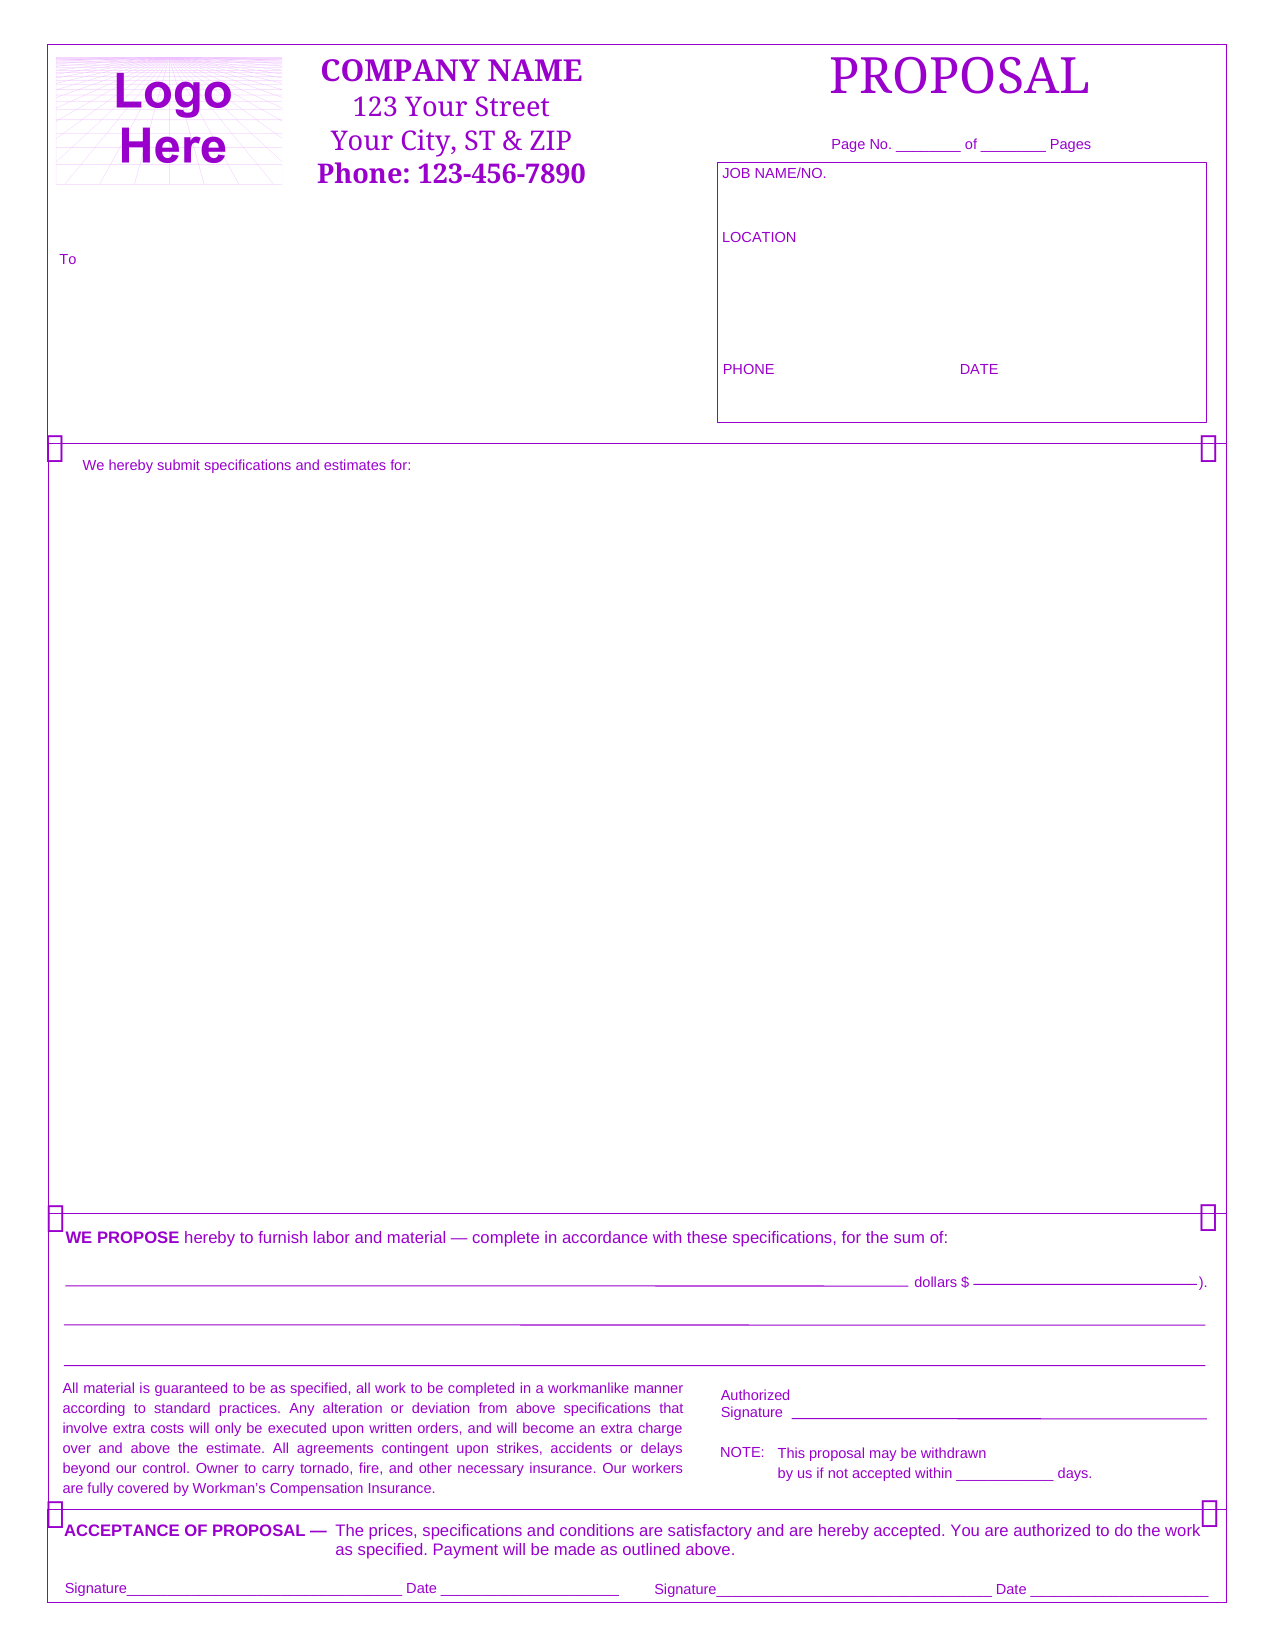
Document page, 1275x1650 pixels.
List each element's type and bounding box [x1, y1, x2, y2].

picture [55, 57, 283, 185]
